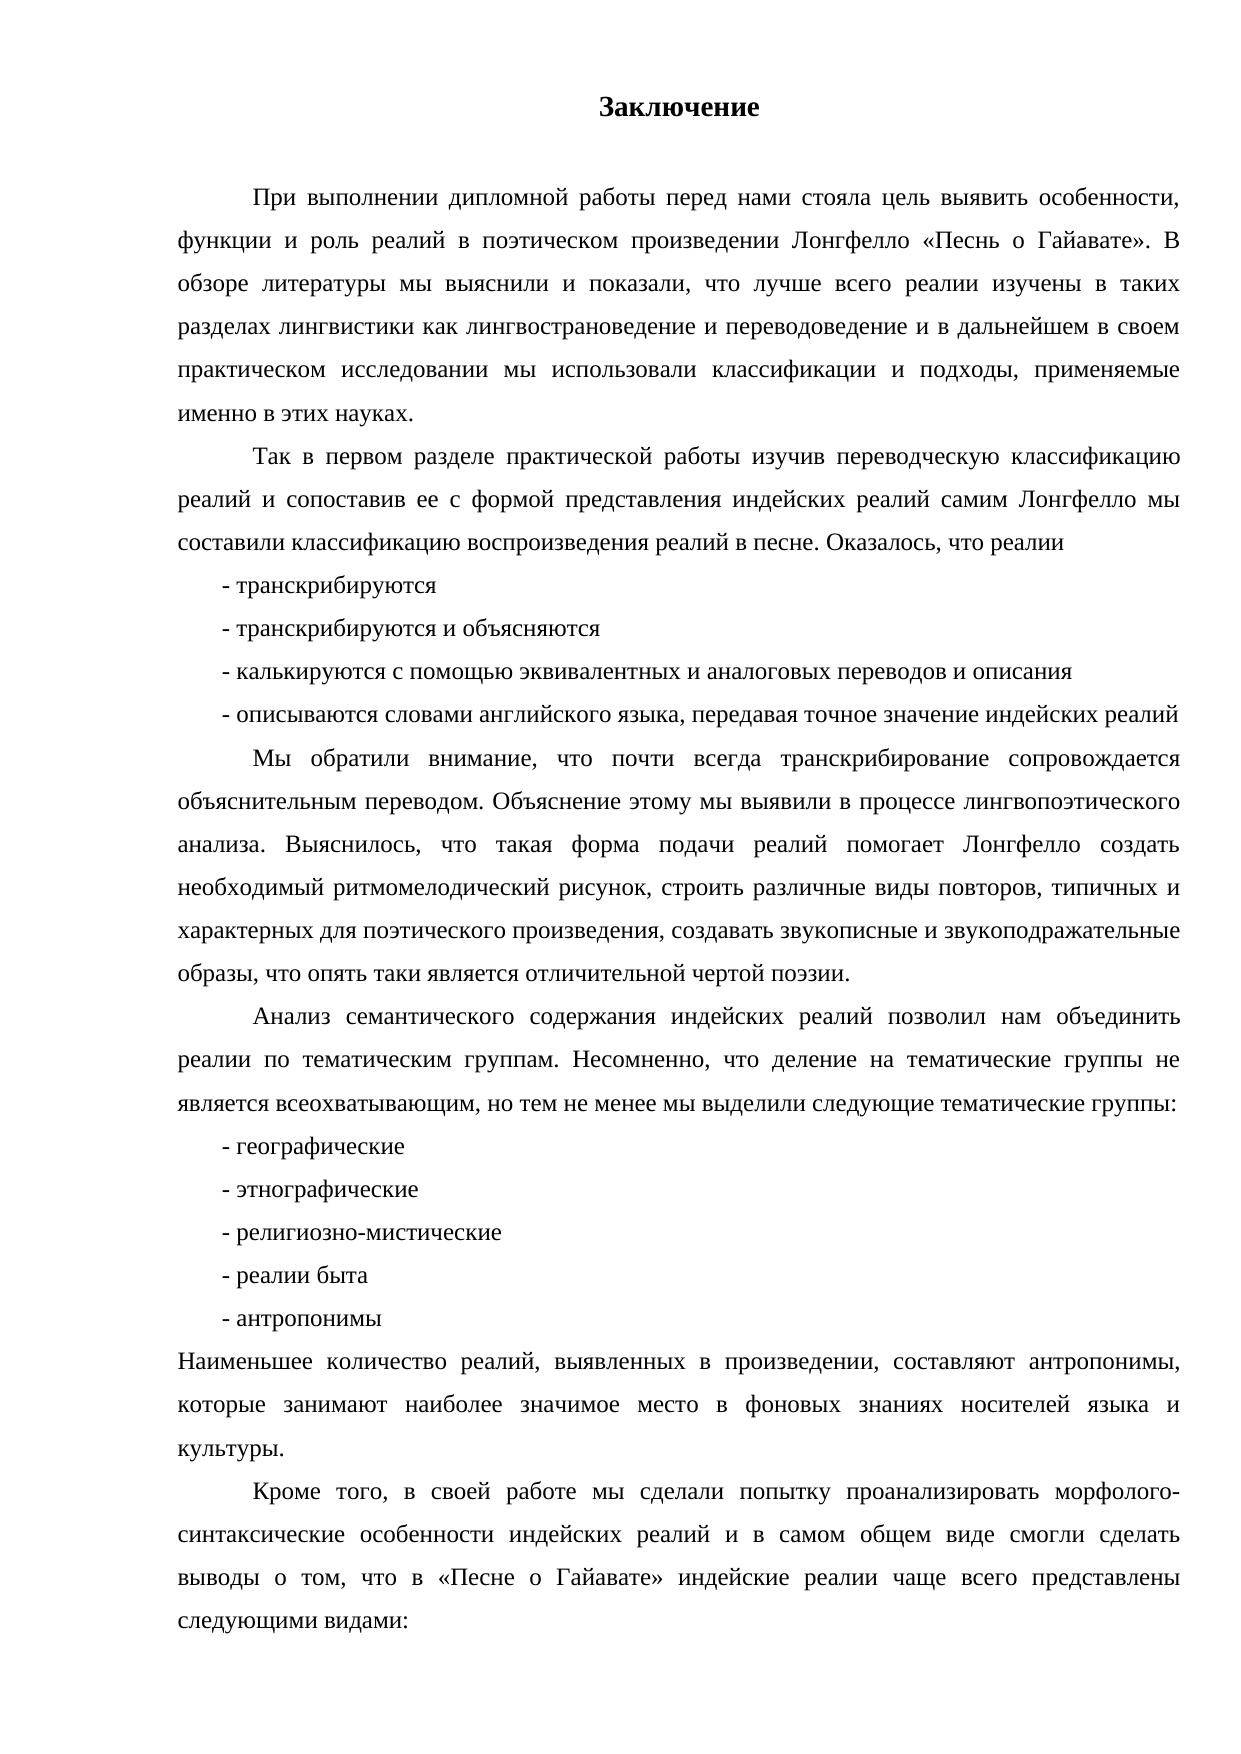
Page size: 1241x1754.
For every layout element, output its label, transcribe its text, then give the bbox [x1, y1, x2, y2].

text - антропонимы [222, 1303, 1181, 1332]
text Кроме того, в своей работе мы сделали попытку проанализировать морфолого-синтаксические особенности индейских реалий и в самом общем виде смогли сделать выводы о том, что в «Песне о Гайавате» индейские реалии чаще всего представлены следующими видами: [177, 1476, 1181, 1634]
text - географические [222, 1131, 1181, 1159]
text При выполнении дипломной работы перед нами стояла цель выявить особенности, функции и роль реалий в поэтическом произведении Лонгфелло «Песнь о Гайавате». В обзоре литературы мы выяснили и показали, что лучше всего реалии изучены в таких разделах лингвистики как лингвострановедение и переводоведение и в дальнейшем в своем практическом исследовании мы использовали классификации и подходы, применяемые именно в этих науках. [177, 182, 1181, 426]
text - транскрибируются и объясняются [222, 613, 1181, 642]
text Наименьшее количество реалий, выявленных в произведении, составляют антропонимы, которые занимают наиболее значимое место в фоновых знаниях носителей языка и культуры. [177, 1346, 1181, 1461]
text - описываются словами английского языка, передавая точное значение индейских реалий [222, 699, 1181, 728]
subtitle Заключение [177, 89, 1181, 122]
text Мы обратили внимание, что почти всегда транскрибирование сопровождается объяснительным переводом. Объяснение этому мы выявили в процессе лингвопоэтического анализа. Выяснилось, что такая форма подачи реалий помогает Лонгфелло создать необходимый ритмомелодический рисунок, строить различные виды повторов, типичных и характерных для поэтического произведения, создавать звукописные и звукоподражательные образы, что опять таки является отличительной чертой поэзии. [177, 743, 1181, 987]
text - калькируются с помощью эквивалентных и аналоговых переводов и описания [222, 656, 1181, 685]
text - религиозно-мистические [222, 1217, 1181, 1246]
text - реалии быта [222, 1260, 1181, 1289]
text Анализ семантического содержания индейских реалий позволил нам объединить реалии по тематическим группам. Несомненно, что деление на тематические группы не является всеохватывающим, но тем не менее мы выделили следующие тематические группы: [177, 1001, 1181, 1116]
text - этнографические [222, 1174, 1181, 1203]
text - транскрибируются [222, 570, 1181, 599]
text Так в первом разделе практической работы изучив переводческую классификацию реалий и сопоставив ее с формой представления индейских реалий самим Лонгфелло мы составили классификацию воспроизведения реалий в песне. Оказалось, что реалии [177, 441, 1181, 556]
